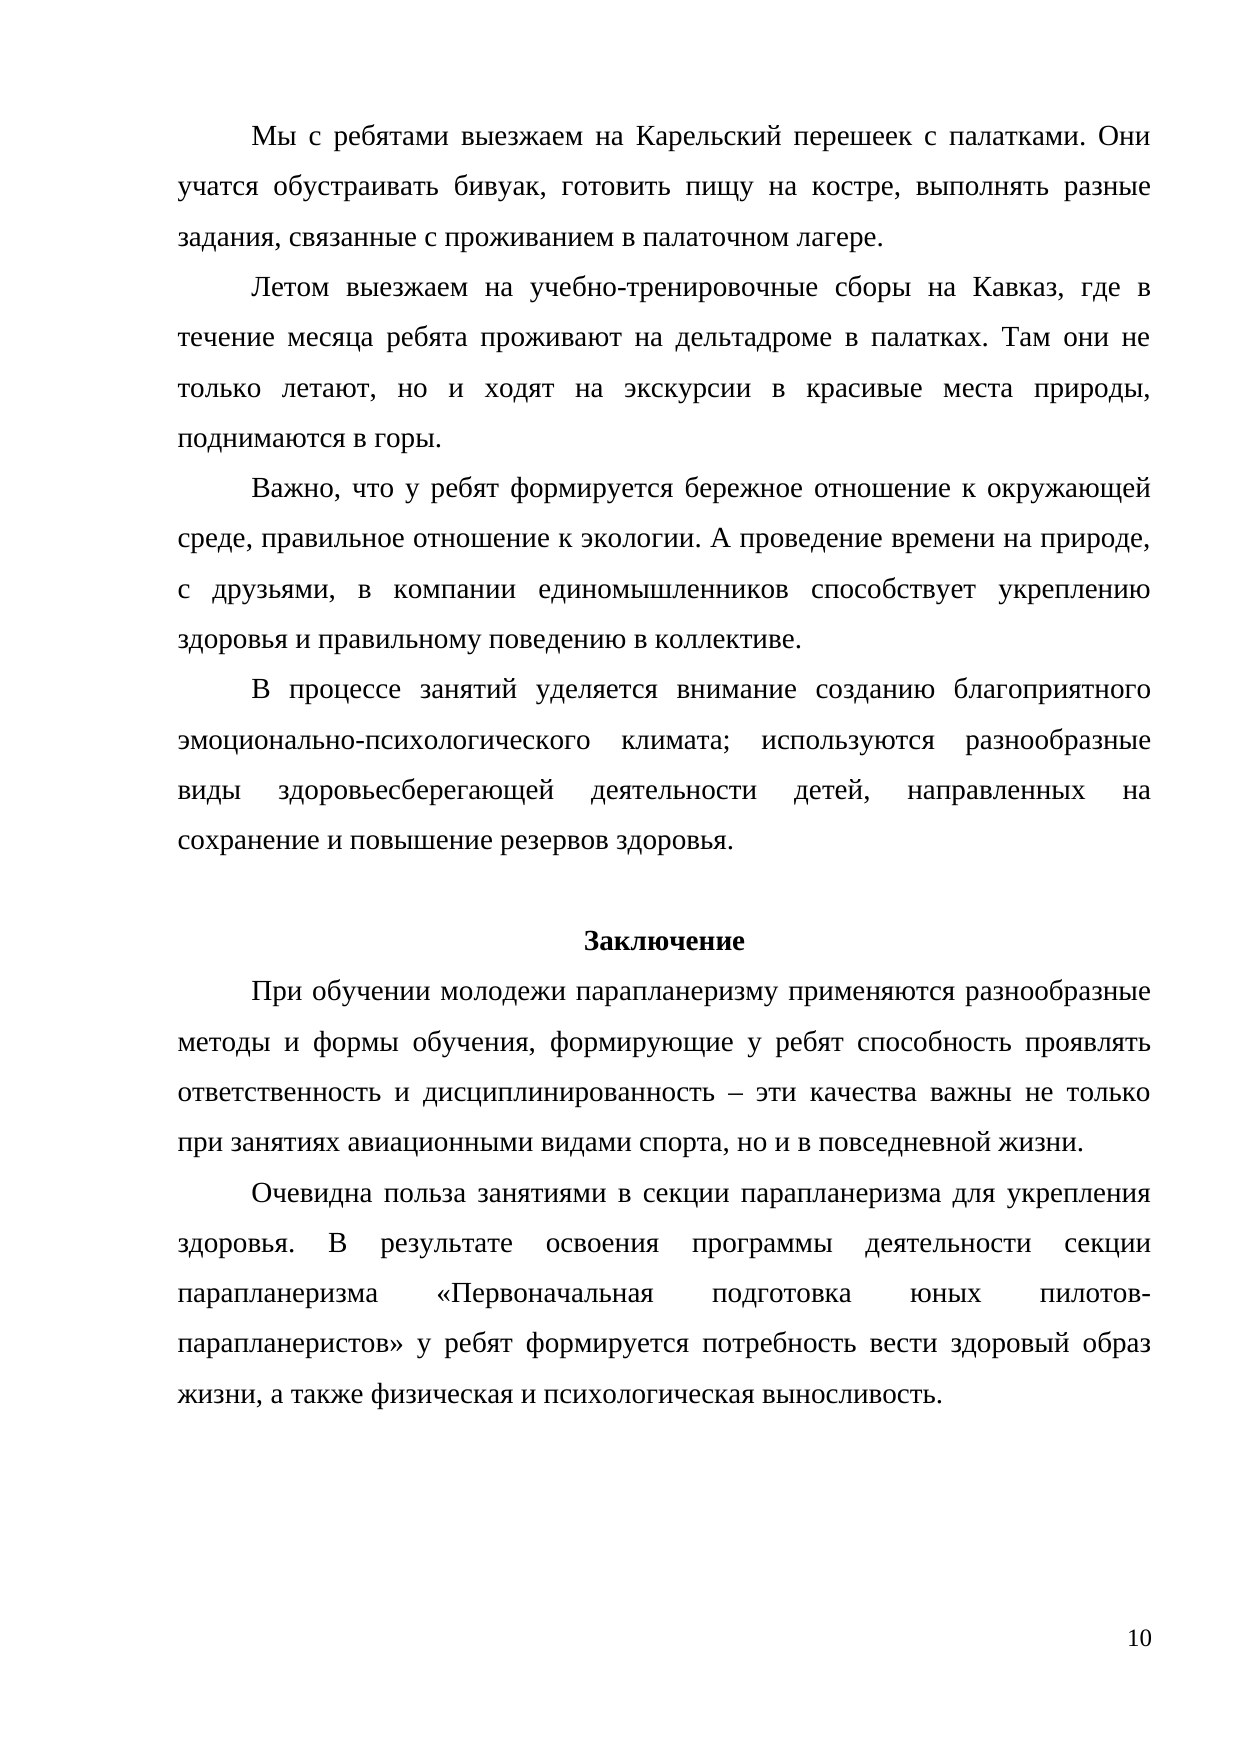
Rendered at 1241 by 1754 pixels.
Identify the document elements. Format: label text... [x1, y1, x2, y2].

text Очевидна польза занятиями в секции парапланеризма для укрепления здоровья. В результате освоения программы деятельности секции парапланеризма «Первоначальная подготовка юных пилотов-парапланеристов» у ребят формируется потребность вести здоровый образ жизни, а также физическая и психологическая выносливость. [177, 1175, 1152, 1409]
text В процессе занятий уделяется внимание созданию благоприятного эмоционально-психологического климата; используются разнообразные виды здоровьесберегающей деятельности детей, направленных на сохранение и повышение резервов здоровья. [177, 672, 1152, 856]
text Заключение [177, 923, 1152, 957]
text Летом выезжаем на учебно-тренировочные сборы на Кавказ, где в течение месяца ребята проживают на дельтадроме в палатках. Там они не только летают, но и ходят на экскурсии в красивые места природы, поднимаются в горы. [177, 269, 1152, 453]
text Важно, что у ребят формируется бережное отношение к окружающей среде, правильное отношение к экологии. А проведение времени на природе, с друзьями, в компании единомышленников способствует укреплению здоровья и правильному поведению в коллективе. [177, 470, 1152, 655]
text Мы с ребятами выезжаем на Карельский перешеек с палатками. Они учатся обустраивать бивуак, готовить пищу на костре, выполнять разные задания, связанные с проживанием в палаточном лагере. [177, 118, 1152, 252]
text При обучении молодежи парапланеризму применяются разнообразные методы и формы обучения, формирующие у ребят способность проявлять ответственность и дисциплинированность – эти качества важны не только при занятиях авиационными видами спорта, но и в повседневной жизни. [177, 973, 1152, 1158]
